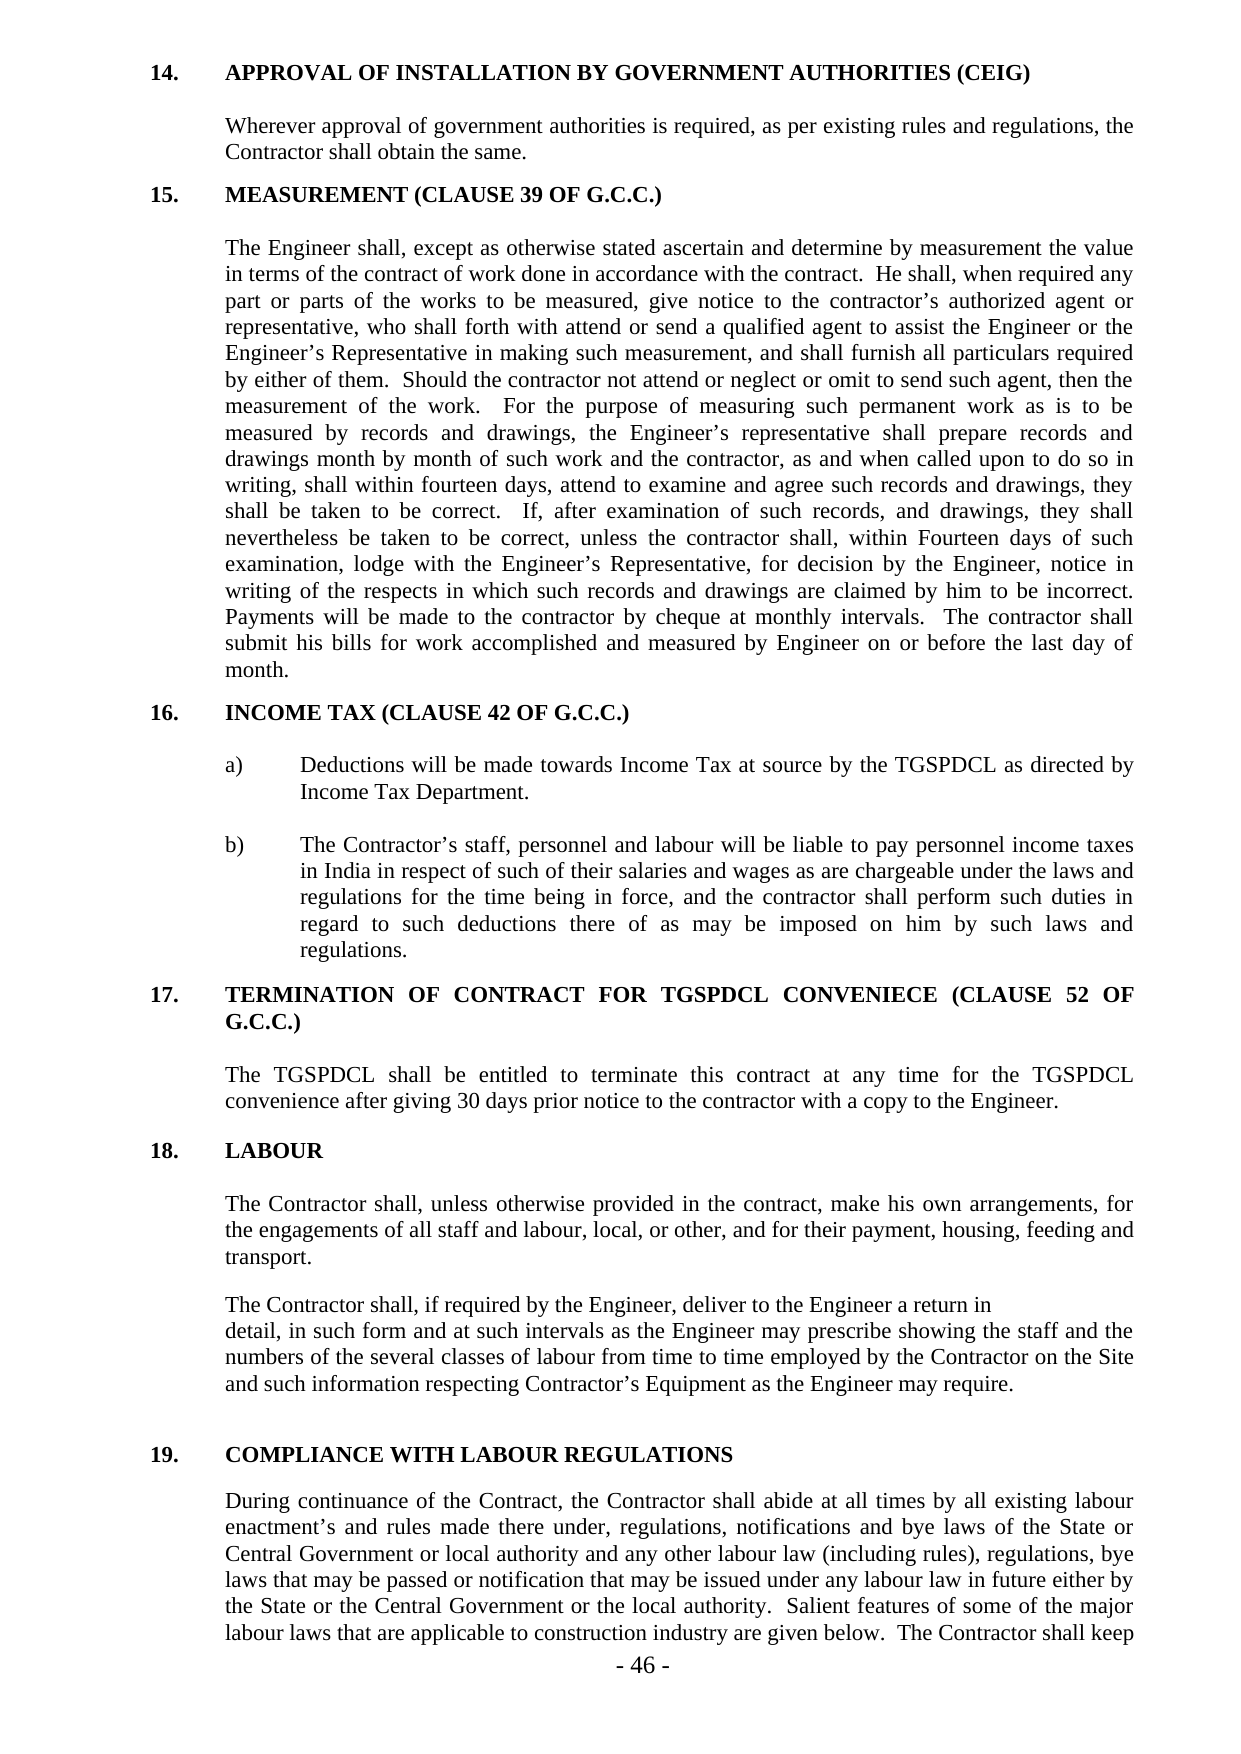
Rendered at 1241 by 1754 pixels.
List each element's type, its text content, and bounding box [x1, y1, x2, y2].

text detail, in such form and at such intervals as the Engineer may prescribe showing the staff and the numbers of the several classes of labour from time to time employed by the Contractor on the Site and such information respecting Contractor’s Equipment as the Engineer may require. [225, 1317, 1135, 1396]
text The Contractor shall, if required by the Engineer, deliver to the Engineer a return in [150, 1291, 1135, 1317]
text The Engineer shall, except as otherwise stated ascertain and determine by measurement the value in terms of the contract of work done in accordance with the contract. He shall, when required any part or parts of the works to be measured, give notice to the contractor’s authorized agent or representative, who shall forth with attend or send a qualified agent to assist the Engineer or the Engineer’s Representative in making such measurement, and shall furnish all particulars required by either of them. Should the contractor not attend or neglect or omit to send such agent, then the measurement of the work. For the purpose of measuring such permanent work as is to be measured by records and drawings, the Engineer’s representative shall prepare records and drawings month by month of such work and the contractor, as and when called upon to do so in writing, shall within fourteen days, attend to examine and agree such records and drawings, they shall be taken to be correct. If, after examination of such records, and drawings, they shall nevertheless be taken to be correct, unless the contractor shall, within Fourteen days of such examination, lodge with the Engineer’s Representative, for decision by the Engineer, notice in writing of the respects in which such records and drawings are claimed by him to be incorrect. Payments will be made to the contractor by cheque at monthly intervals. The contractor shall submit his bills for work accomplished and measured by Engineer on or before the last day of month. [225, 234, 1135, 682]
list Deductions will be made towards Income Tax at source by the TGSPDCL as directed by Income Tax Department. [225, 752, 1135, 804]
list TERMINATION OF CONTRACT FOR TGSPDCL CONVENIECE (CLAUSE 52 OF G.C.C.) [150, 982, 1135, 1034]
text Wherever approval of government authorities is required, as per existing rules and regulations, the Contractor shall obtain the same. [225, 112, 1135, 164]
list COMPLIANCE WITH LABOUR REGULATIONS [150, 1442, 1135, 1468]
text The TGSPDCL shall be entitled to terminate this contract at any time for the TGSPDCL convenience after giving 30 days prior notice to the contractor with a copy to the Engineer. [225, 1061, 1135, 1113]
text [225, 1487, 1135, 1645]
list APPROVAL OF INSTALLATION BY GOVERNMENT AUTHORITIES (CEIG) [150, 59, 1135, 86]
text The Contractor shall, unless otherwise provided in the contract, make his own arrangements, for the engagements of all staff and labour, local, or other, and for their payment, housing, feeding and transport. [225, 1190, 1135, 1269]
list LABOUR [150, 1137, 1135, 1164]
text b) The Contractor’s staff, personnel and labour will be liable to pay personnel income taxes in India in respect of such of their salaries and wages as are chargeable under the laws and regulations for the time being in force, and the contractor shall perform such duties in regard to such deductions there of as may be imposed on him by such laws and regulations. [225, 831, 1135, 962]
list INCOME TAX (CLAUSE 42 OF G.C.C.) [150, 699, 1135, 725]
list MEASUREMENT (CLAUSE 39 OF G.C.C.) [150, 181, 1135, 208]
